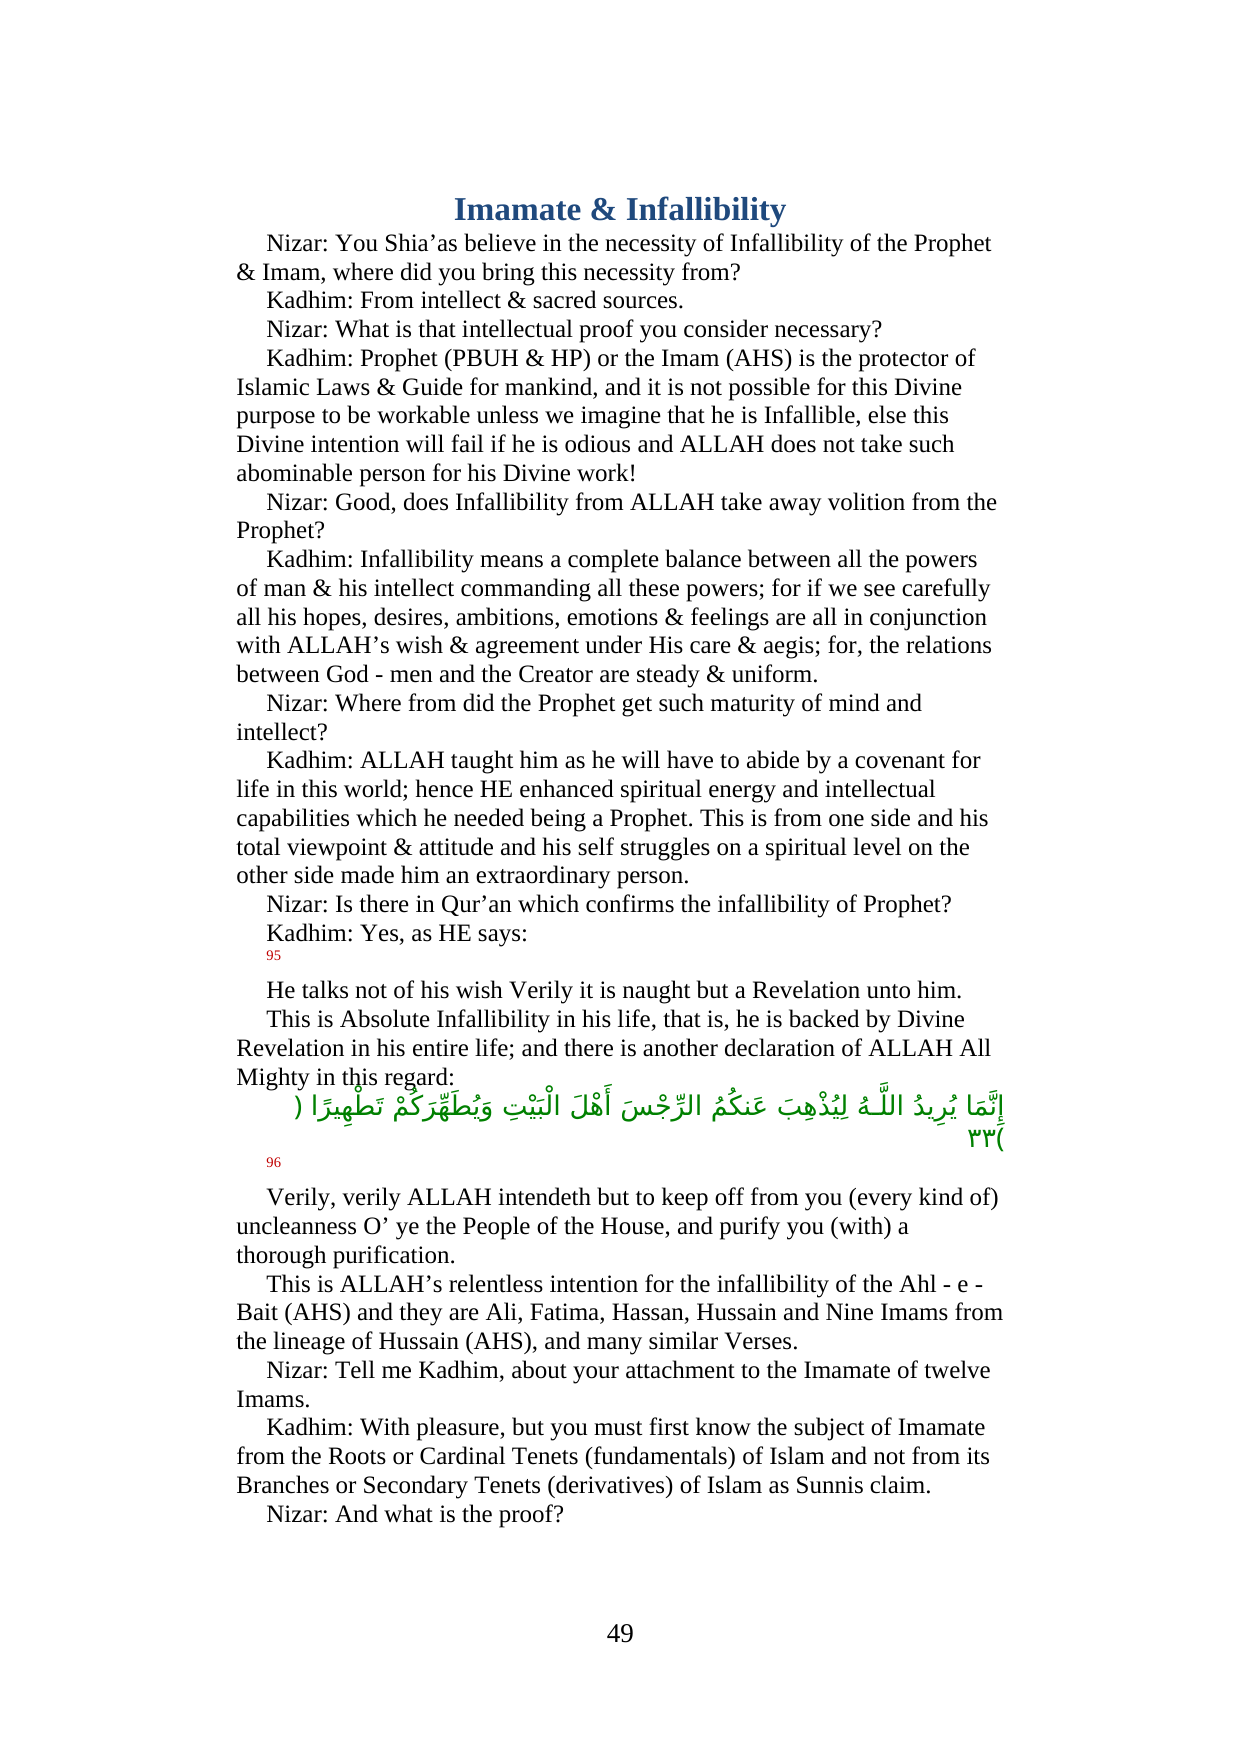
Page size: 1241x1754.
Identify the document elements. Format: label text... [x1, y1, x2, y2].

text He talks not of his wish Verily it is naught but a Revelation unto him. [236, 976, 1004, 1004]
text 95 [236, 947, 1004, 976]
text Kadhim: Infallibility means a complete balance between all the powers of man & his intellect commanding all these powers; for if we see carefully all his hopes, desires, ambitions, emotions & feelings are all in conjunction with ALLAH’s wish & agreement under His care & aegis; for, the relations between God - men and the Creator are steady & uniform. [236, 544, 1004, 688]
text Nizar: And what is the proof? [236, 1499, 1004, 1527]
text Kadhim: Prophet (PBUH & HP) or the Imam (AHS) is the protector of Islamic Laws & Guide for mankind, and it is not possible for this Divine purpose to be workable unless we imagine that he is Infallible, else this Divine intention will fail if he is odious and ALLAH does not take such abominable person for his Divine work! [236, 343, 1004, 487]
text Nizar: Tell me Kadhim, about your attachment to the Imamate of twelve Imams. [236, 1355, 1004, 1412]
text Nizar: Where from did the Prophet get such maturity of mind and intellect? [236, 688, 1004, 746]
text Verily, verily ALLAH intendeth but to keep off from you (every kind of) uncleanness O’ ye the People of the House, and purify you (with) a thorough purification. [236, 1182, 1004, 1269]
text This is ALLAH’s relentless intention for the infallibility of the Ahl - e - Bait (AHS) and they are Ali, Fatima, Hassan, Hussain and Nine Imams from the lineage of Hussain (AHS), and many similar Verses. [236, 1269, 1004, 1355]
text Nizar: What is that intellectual proof you consider necessary? [236, 314, 1004, 343]
subtitle Imamate & Infallibility [236, 190, 1004, 228]
text إِنَّمَا يُرِيدُ اللَّـهُ لِيُذْهِبَ عَنكُمُ الرِّجْسَ أَهْلَ الْبَيْتِ وَيُطَهِّرَكُمْ تَطْهِيرًا ﴿٣٣﴾ [236, 1091, 1004, 1154]
text Kadhim: With pleasure, but you must first know the subject of Imamate from the Roots or Cardinal Tenets (fundamentals) of Islam and not from its Branches or Secondary Tenets (derivatives) of Islam as Sunnis claim. [236, 1412, 1004, 1499]
text Kadhim: From intellect & sacred sources. [236, 286, 1004, 314]
text Nizar: Is there in Qur’an which confirms the infallibility of Prophet? [236, 889, 1004, 918]
text Kadhim: ALLAH taught him as he will have to abide by a covenant for life in this world; hence HE enhanced spiritual energy and intellectual capabilities which he needed being a Prophet. This is from one side and his total viewpoint & attitude and his self struggles on a spiritual level on the other side made him an extraordinary person. [236, 746, 1004, 889]
text 96 [236, 1154, 1004, 1182]
text Kadhim: Yes, as HE says: [236, 918, 1004, 947]
text Nizar: Good, does Infallibility from ALLAH take away volition from the Prophet? [236, 487, 1004, 544]
text Nizar: You Shia’as believe in the necessity of Infallibility of the Prophet & Imam, where did you bring this necessity from? [236, 228, 1004, 286]
text This is Absolute Infallibility in his life, that is, he is backed by Divine Revelation in his entire life; and there is another declaration of ALLAH All Mighty in this regard: [236, 1004, 1004, 1091]
